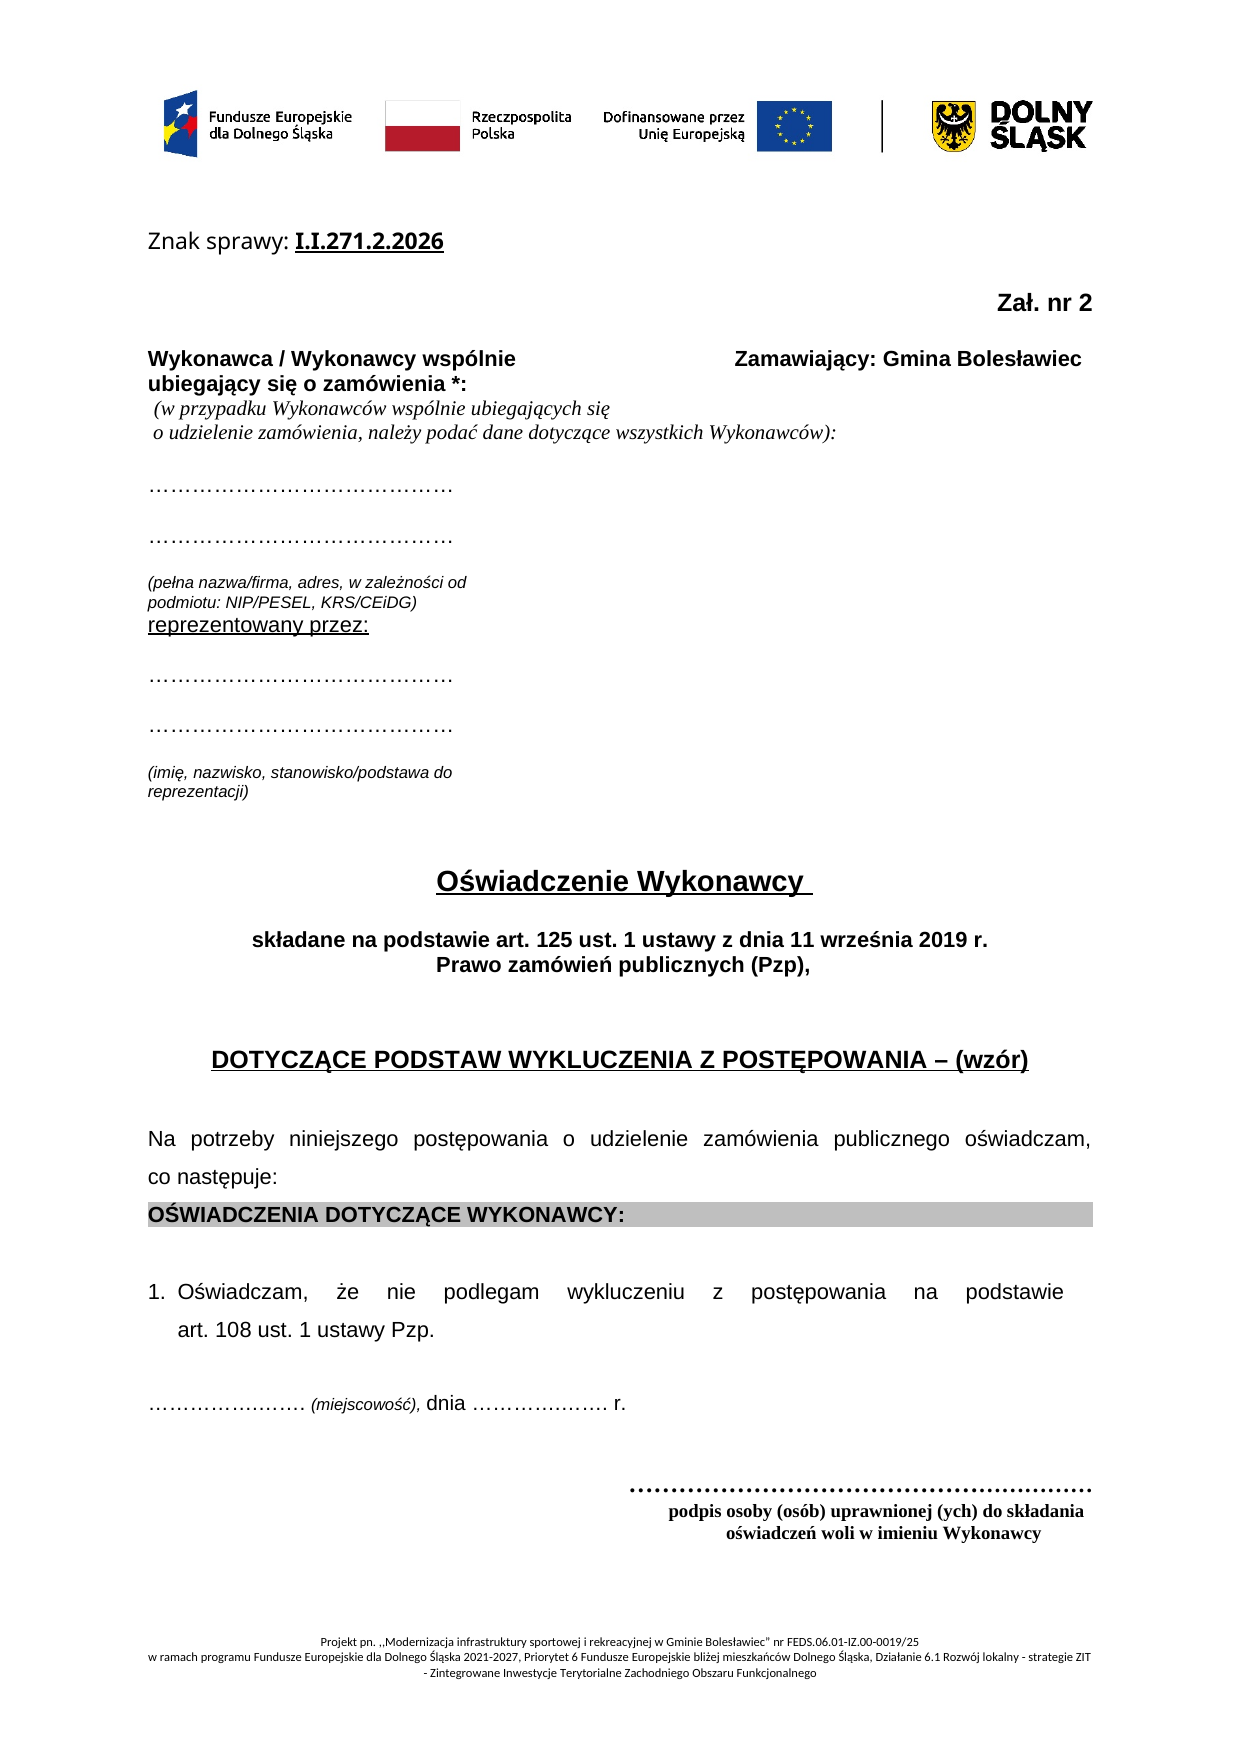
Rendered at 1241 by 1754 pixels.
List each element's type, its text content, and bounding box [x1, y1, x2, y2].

text składane na podstawie art. 125 ust. 1 ustawy z dnia 11 września 2019 r. [148, 927, 1093, 952]
text podpis osoby (osób) uprawnionej (ych) do składania [185, 1500, 1093, 1522]
text Wykonawca / Wykonawcy wspólnie Zamawiający: Gmina Bolesławiec [148, 346, 1093, 371]
text (w przypadku Wykonawców wspólnie ubiegających się [148, 396, 1086, 420]
text o udzielenie zamówienia, należy podać dane dotyczące wszystkich Wykonawców): [148, 420, 1086, 444]
picture [147, 73, 1093, 174]
text Oświadczenie Wykonawcy [148, 864, 1093, 897]
text …………………………………… [148, 662, 472, 687]
text (pełna nazwa/firma, adres, w zależności od podmiotu: NIP/PESEL, KRS/CEiDG) [148, 573, 472, 612]
text ………………………………………………… [185, 1463, 1093, 1500]
text OŚWIADCZENIA DOTYCZĄCE WYKONAWCY: [148, 1202, 1093, 1227]
text …………….……. (miejscowość), dnia ………….……. r. [148, 1391, 1093, 1415]
text Prawo zamówień publicznych (Pzp), [148, 952, 1093, 977]
text (imię, nazwisko, stanowisko/podstawa do reprezentacji) [148, 763, 472, 801]
list Oświadczam, że nie podlegam wykluczeniu z postępowania na podstawie art. 108 ust. 1 ustawy Pzp. [148, 1279, 1093, 1342]
text DOTYCZĄCE PODSTAW WYKLUCZENIA Z POSTĘPOWANIA – (wzór) [148, 1045, 1093, 1074]
text oświadczeń woli w imieniu Wykonawcy [185, 1522, 1093, 1543]
text …………………………………… [148, 712, 472, 738]
text Znak sprawy: I.I.271.2.2026 [148, 225, 1093, 256]
text Zał. nr 2 [148, 288, 1093, 317]
text ………………………………………………………………………… [148, 472, 472, 548]
text ubiegający się o zamówienia *: [148, 371, 1093, 396]
text Na potrzeby niniejszego postępowania o udzielenie zamówienia publicznego oświadczam, co następuje: [148, 1126, 1093, 1189]
text reprezentowany przez: [148, 612, 1093, 637]
